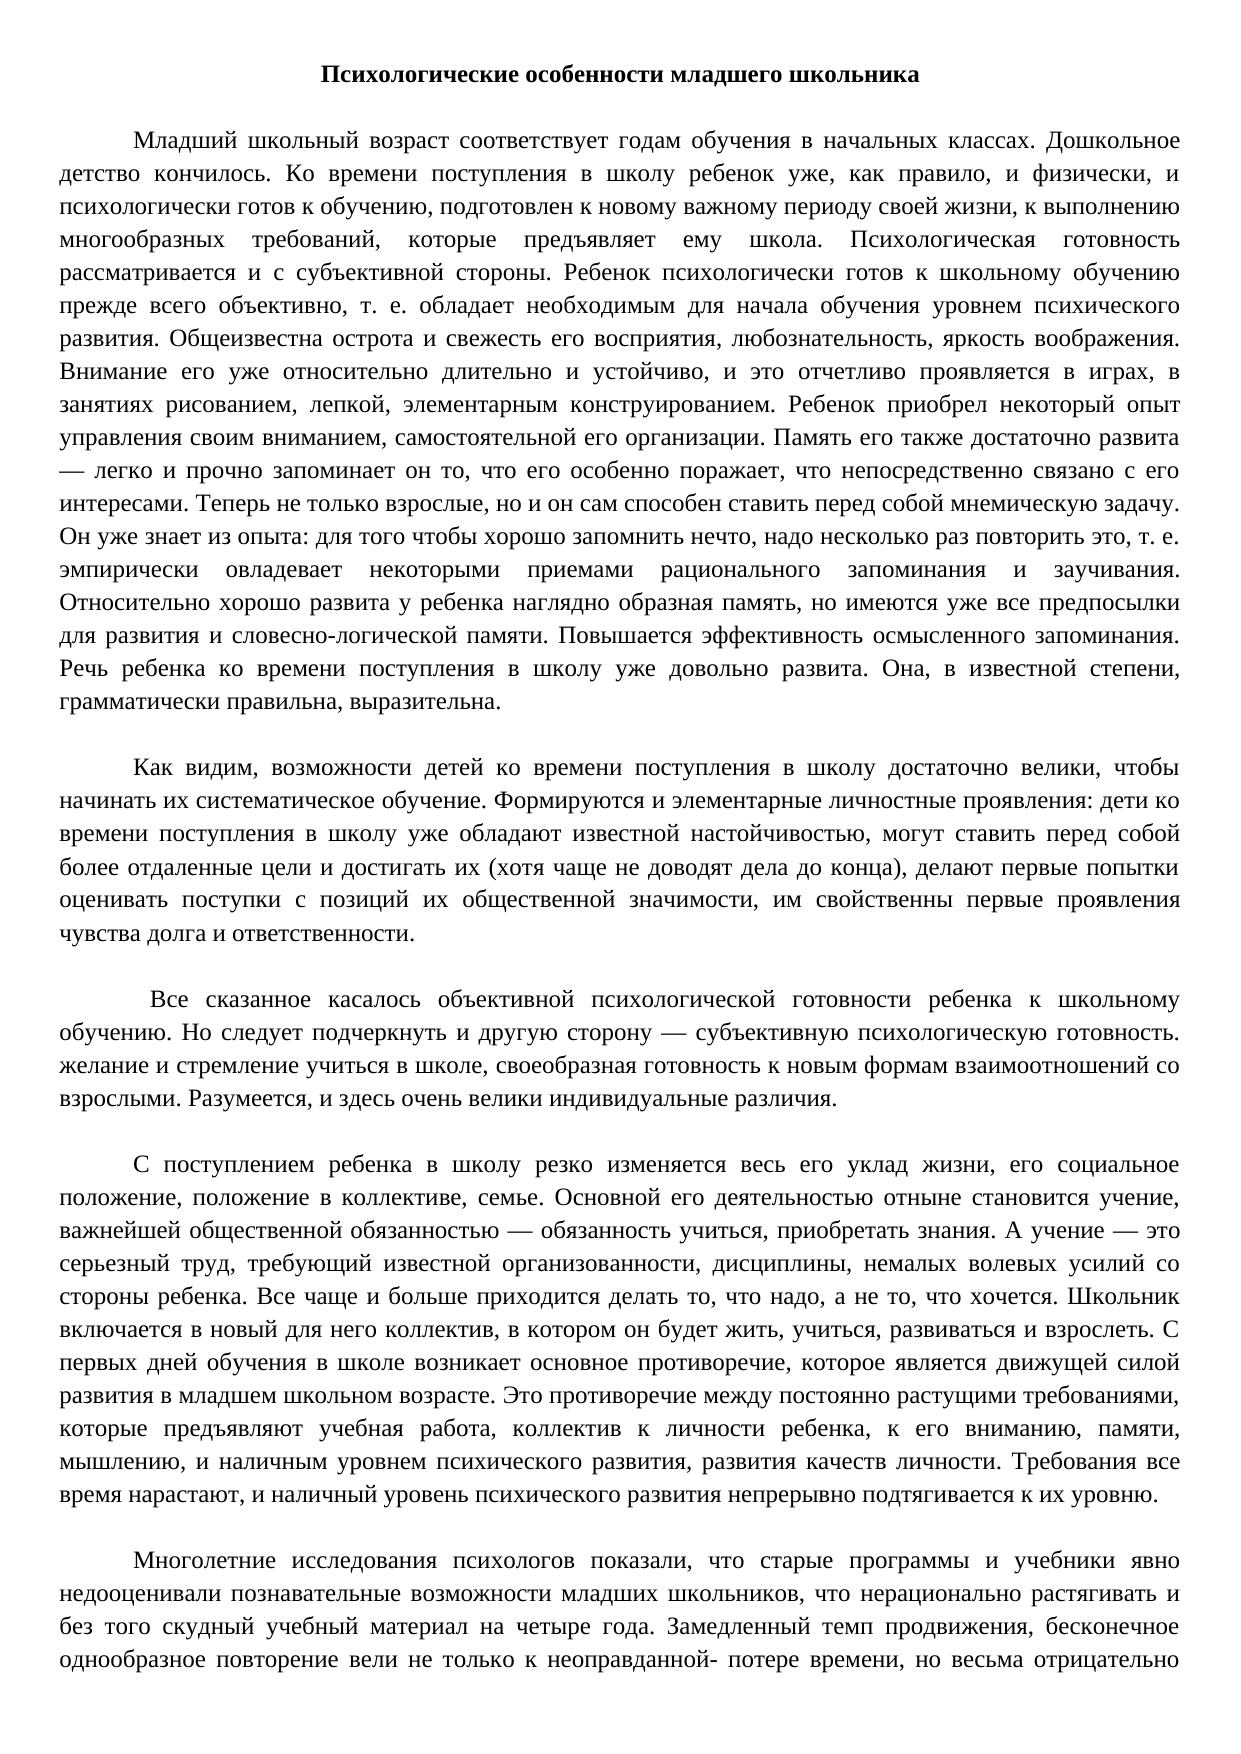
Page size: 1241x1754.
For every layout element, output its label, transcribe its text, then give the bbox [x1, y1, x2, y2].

text Психологические особенности младшего школьника [59, 59, 1181, 88]
text С поступлением ребенка в школу резко изменяется весь его уклад жизни, его социальное положение, положение в коллективе, семье. Основной его деятельностью отныне становится учение, важнейшей общественной обязанностью — обязанность учиться, приобретать знания. А учение — это серьезный труд, требующий известной организованности, дисциплины, немалых волевых усилий со стороны ребенка. Все чаще и больше приходится делать то, что надо, а не то, что хочется. Школьник включается в новый для него коллектив, в котором он будет жить, учиться, развиваться и взрослеть. С первых дней обучения в школе возникает основное противоречие, которое является движущей силой развития в младшем школьном возрасте. Это противоречие между постоянно растущими требованиями, которые предъявляют учебная работа, коллектив к личности ребенка, к его вниманию, памяти, мышлению, и наличным уровнем психического развития, развития качеств личности. Требования все время нарастают, и наличный уровень психического развития непрерывно подтягивается к их уровню. [59, 1149, 1181, 1508]
text Все сказанное касалось объективной психологической готовности ребенка к школьному обучению. Но следует подчеркнуть и другую сторону — субъективную психологическую готовность. желание и стремление учиться в школе, своеобразная готовность к новым формам взаимоотношений со взрослыми. Разумеется, и здесь очень велики индивидуальные различия. [59, 984, 1181, 1111]
text Младший школьный возраст соответствует годам обучения в начальных классах. Дошкольное детство кончилось. Ко времени поступления в школу ребенок уже, как правило, и физически, и психологически готов к обучению, подготовлен к новому важному периоду своей жизни, к выполнению многообразных требований, которые предъявляет ему школа. Психологическая готовность рассматривается и с субъективной стороны. Ребенок психологически готов к школьному обучению прежде всего объективно, т. е. обладает необходимым для начала обучения уровнем психического развития. Общеизвестна острота и свежесть его восприятия, любознательность, яркость воображения. Внимание его уже относительно длительно и устойчиво, и это отчетливо проявляется в играх, в занятиях рисованием, лепкой, элементарным конструированием. Ребенок приобрел некоторый опыт управления своим вниманием, самостоятельной его организации. Память его также достаточно развита — легко и прочно запоминает он то, что его особенно поражает, что непосредственно связано с его интересами. Теперь не только взрослые, но и он сам способен ставить перед собой мнемическую задачу. Он уже знает из опыта: для того чтобы хорошо запомнить нечто, надо несколько раз повторить это, т. е. эмпирически овладевает некоторыми приемами рационального запоминания и заучивания. Относительно хорошо развита у ребенка наглядно образная память, но имеются уже все предпосылки для развития и словесно-логической памяти. Повышается эффективность осмысленного запоминания. Речь ребенка ко времени поступления в школу уже довольно развита. Она, в известной степени, грамматически правильна, выразительна. [59, 125, 1181, 715]
text Как видим, возможности детей ко времени поступления в школу достаточно велики, чтобы начинать их систематическое обучение. Формируются и элементарные личностные проявления: дети ко времени поступления в школу уже обладают известной настойчивостью, могут ставить перед собой более отдаленные цели и достигать их (хотя чаще не доводят дела до конца), делают первые попытки оценивать поступки с позиций их общественной значимости, им свойственны первые проявления чувства долга и ответственности. [59, 752, 1181, 946]
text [59, 1545, 1181, 1673]
